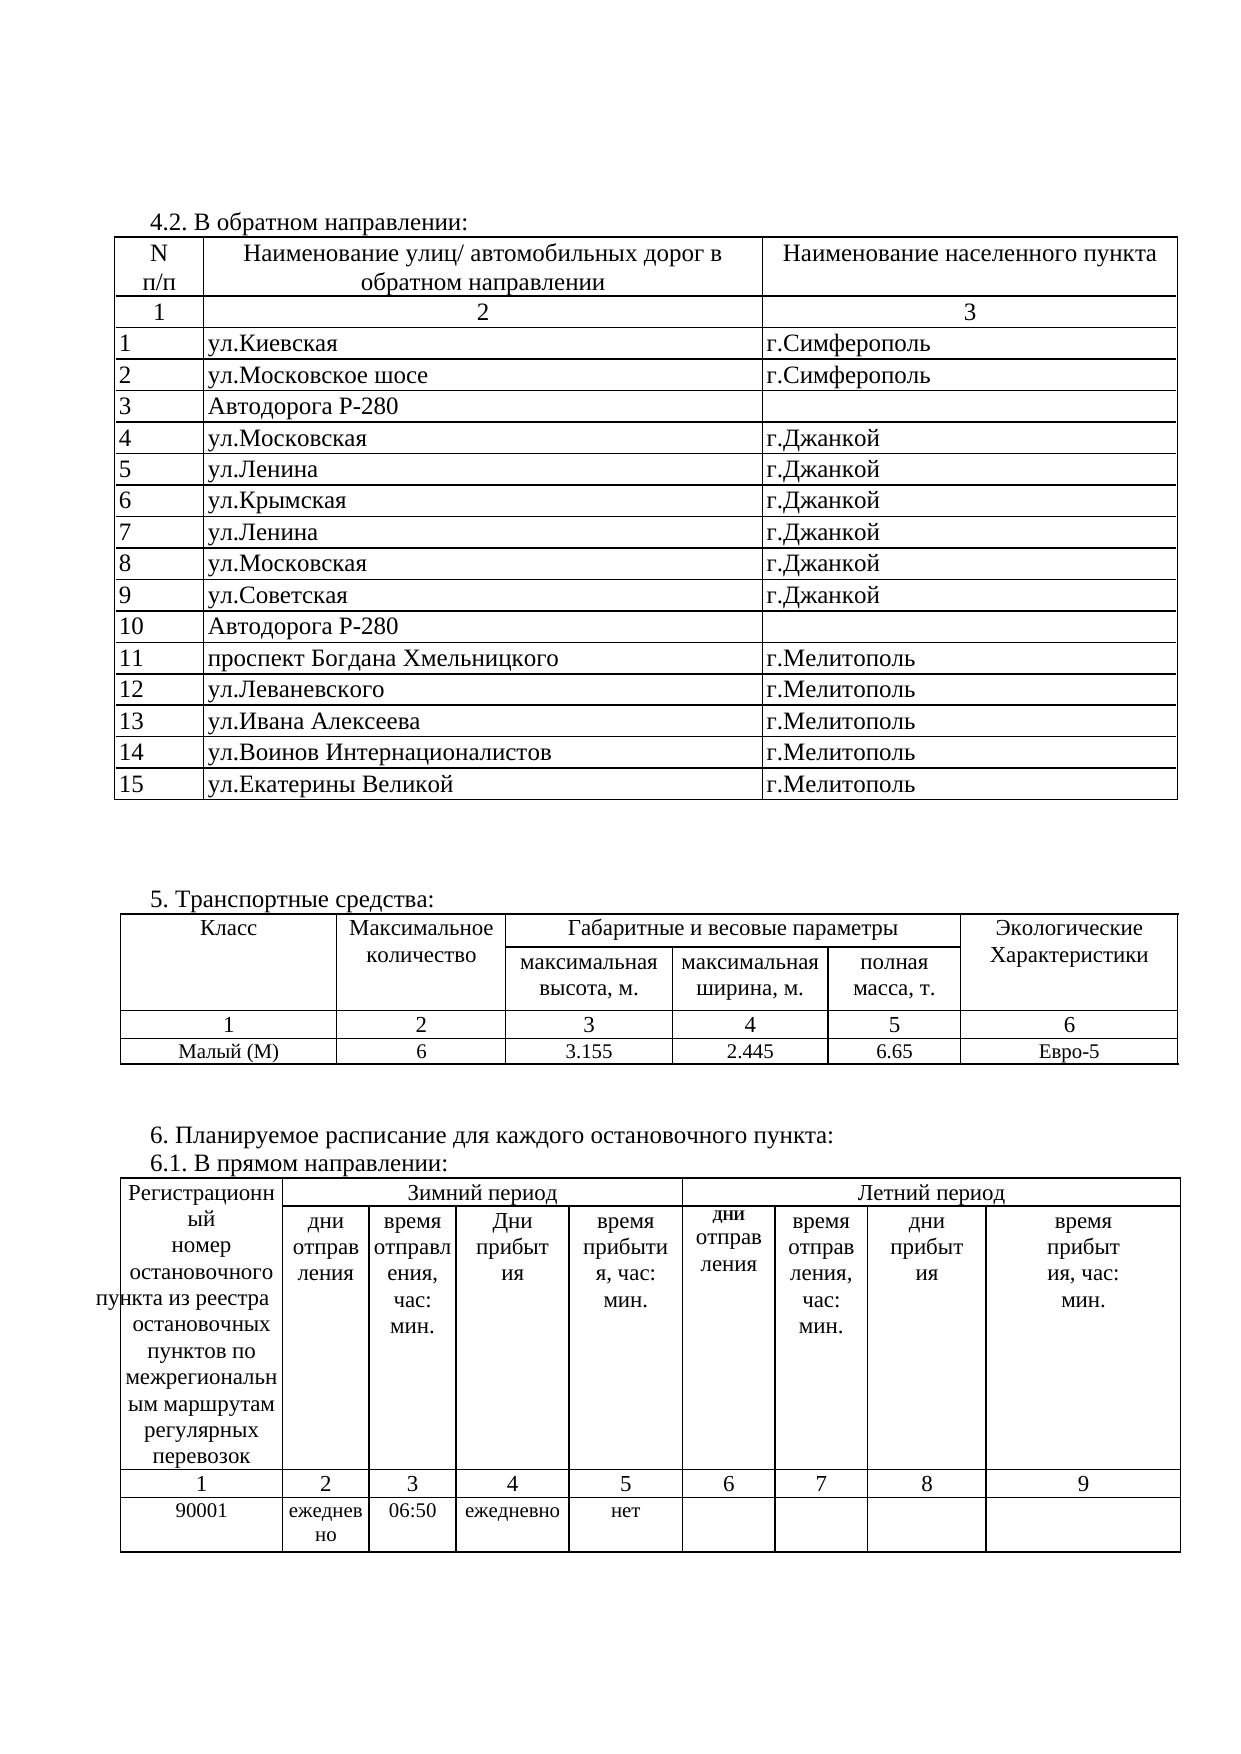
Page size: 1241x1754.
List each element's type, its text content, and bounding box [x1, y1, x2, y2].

table_cell 06:50 [370, 1498, 455, 1551]
table_header Зимний период [283, 1179, 682, 1205]
table_cell ул.Леваневского [204, 675, 762, 704]
table_cell время прибыти я, час: мин. [570, 1207, 682, 1469]
table_cell дни отправ ления [283, 1207, 368, 1469]
table_cell 7 [776, 1470, 867, 1497]
table_cell 2.445 [673, 1039, 827, 1063]
table_cell максимальная высота, м. [506, 948, 672, 1009]
table_cell г.Джанкой [763, 453, 1177, 484]
table_cell 5 [570, 1470, 682, 1497]
table_cell [776, 1498, 867, 1551]
table_cell ул.Екатерины Великой [204, 769, 762, 799]
table_cell 9 [987, 1470, 1180, 1497]
table_cell Дни прибыт ия [457, 1207, 568, 1469]
table_cell 8 [868, 1470, 985, 1497]
table_cell 14 [115, 737, 203, 767]
table_header N п/п [115, 238, 203, 295]
table_cell 5 [115, 454, 203, 484]
table_cell максимальная ширина, м. [673, 948, 827, 1009]
table_cell г.Джанкой [763, 516, 1177, 547]
table_cell [868, 1498, 985, 1551]
table_cell [987, 1498, 1180, 1551]
table_cell 90001 [121, 1498, 282, 1551]
table_cell 4 [673, 1011, 827, 1037]
table_cell ул.Киевская [204, 328, 762, 358]
table_cell 1 [115, 296, 203, 327]
table_cell ДНИ отправ ления [683, 1207, 774, 1469]
table_cell 3 [115, 391, 203, 421]
table_cell г.Мелитополь [763, 704, 1177, 736]
table_cell 10 [115, 611, 203, 641]
table_header Летний период [683, 1179, 1180, 1205]
table_header Наименование улиц/ автомобильных дорог в обратном направлении [204, 238, 762, 295]
table_cell 1 [121, 1470, 282, 1497]
table_cell ежедневно [457, 1498, 568, 1551]
table_cell ул.Ленина [204, 517, 762, 547]
table_header Наименование населенного пункта [763, 238, 1177, 295]
table_cell 8 [115, 548, 203, 578]
table_cell 2 [283, 1470, 368, 1497]
table_cell г.Мелитополь [763, 736, 1177, 767]
table_cell 5 [829, 1011, 960, 1037]
table_cell г.Джанкой [763, 579, 1177, 610]
table_cell 1 [115, 328, 203, 358]
table_cell ул.Ивана Алексеева [204, 706, 762, 736]
table_cell г.Симферополь [763, 327, 1177, 358]
table_cell ул.Московская [204, 549, 762, 578]
table_cell 6 [115, 485, 203, 516]
table_cell г.Мелитополь [763, 767, 1177, 799]
table_cell ул.Московская [204, 423, 762, 453]
table_cell 9 [115, 580, 203, 610]
text 5. Транспортные средства: [150, 884, 1090, 913]
text 6.1. В прямом направлении: [150, 1148, 1090, 1177]
table_cell 2 [115, 359, 203, 390]
table_cell г.Джанкой [763, 547, 1177, 578]
table_cell 4 [115, 422, 203, 453]
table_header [121, 1179, 282, 1469]
table_header Экологические Характеристики [961, 915, 1177, 1009]
table_cell г.Мелитополь [763, 673, 1177, 704]
table_cell 13 [115, 705, 203, 736]
table_cell 3.155 [506, 1039, 672, 1063]
table_cell г.Джанкой [763, 484, 1177, 516]
text 4.2. В обратном направлении: [150, 207, 1090, 236]
table_cell ул.Московское шосе [204, 360, 762, 390]
table_cell [683, 1498, 774, 1551]
table_cell 6 [961, 1011, 1177, 1037]
table_cell [763, 610, 1177, 641]
table_cell нет [570, 1498, 682, 1551]
table_cell ул.Советская [204, 580, 762, 610]
table_cell 4 [457, 1470, 568, 1497]
table_cell дни прибыт ия [868, 1207, 985, 1469]
table_cell Малый (М) [121, 1039, 336, 1063]
table_cell 1 [121, 1011, 336, 1037]
table_cell [763, 390, 1177, 421]
table_cell 3 [506, 1011, 672, 1037]
table_cell Автодорога Р-280 [204, 391, 762, 421]
table_cell проспект Богдана Хмельницкого [204, 643, 762, 673]
table_header Класс [121, 915, 336, 1009]
table_cell ул.Крымская [204, 486, 762, 516]
table_cell г.Симферополь [763, 358, 1177, 390]
table_cell 7 [115, 517, 203, 547]
table_cell 3 [370, 1470, 455, 1497]
table_header Максимальное количество [337, 915, 505, 1009]
table_cell время прибыт ия, час: мин. [987, 1207, 1180, 1469]
table_cell 6 [683, 1470, 774, 1497]
table_cell 3 [763, 295, 1177, 327]
table_cell 6 [337, 1039, 505, 1063]
table_cell ул.Ленина [204, 454, 762, 484]
table_cell 2 [337, 1011, 505, 1037]
text 6. Планируемое расписание для каждого остановочного пункта: [150, 1120, 1090, 1148]
table_cell время отправл ения, час: мин. [370, 1207, 455, 1469]
table_cell 15 [115, 768, 203, 799]
table_cell г.Мелитополь [763, 641, 1177, 673]
table_cell 12 [115, 674, 203, 704]
table_header Габаритные и весовые параметры [506, 915, 960, 946]
table_cell Евро-5 [961, 1039, 1177, 1063]
table_cell 2 [204, 297, 762, 327]
table_cell г.Джанкой [763, 421, 1177, 453]
table_cell время отправ ления, час: мин. [776, 1207, 867, 1469]
table_cell Автодорога Р-280 [204, 612, 762, 641]
table_cell 11 [115, 643, 203, 673]
table_cell полная масса, т. [829, 948, 960, 1009]
table_cell ул.Воинов Интернационалистов [204, 737, 762, 767]
table_cell 6.65 [829, 1039, 960, 1063]
table_cell ежедневно [283, 1498, 368, 1551]
